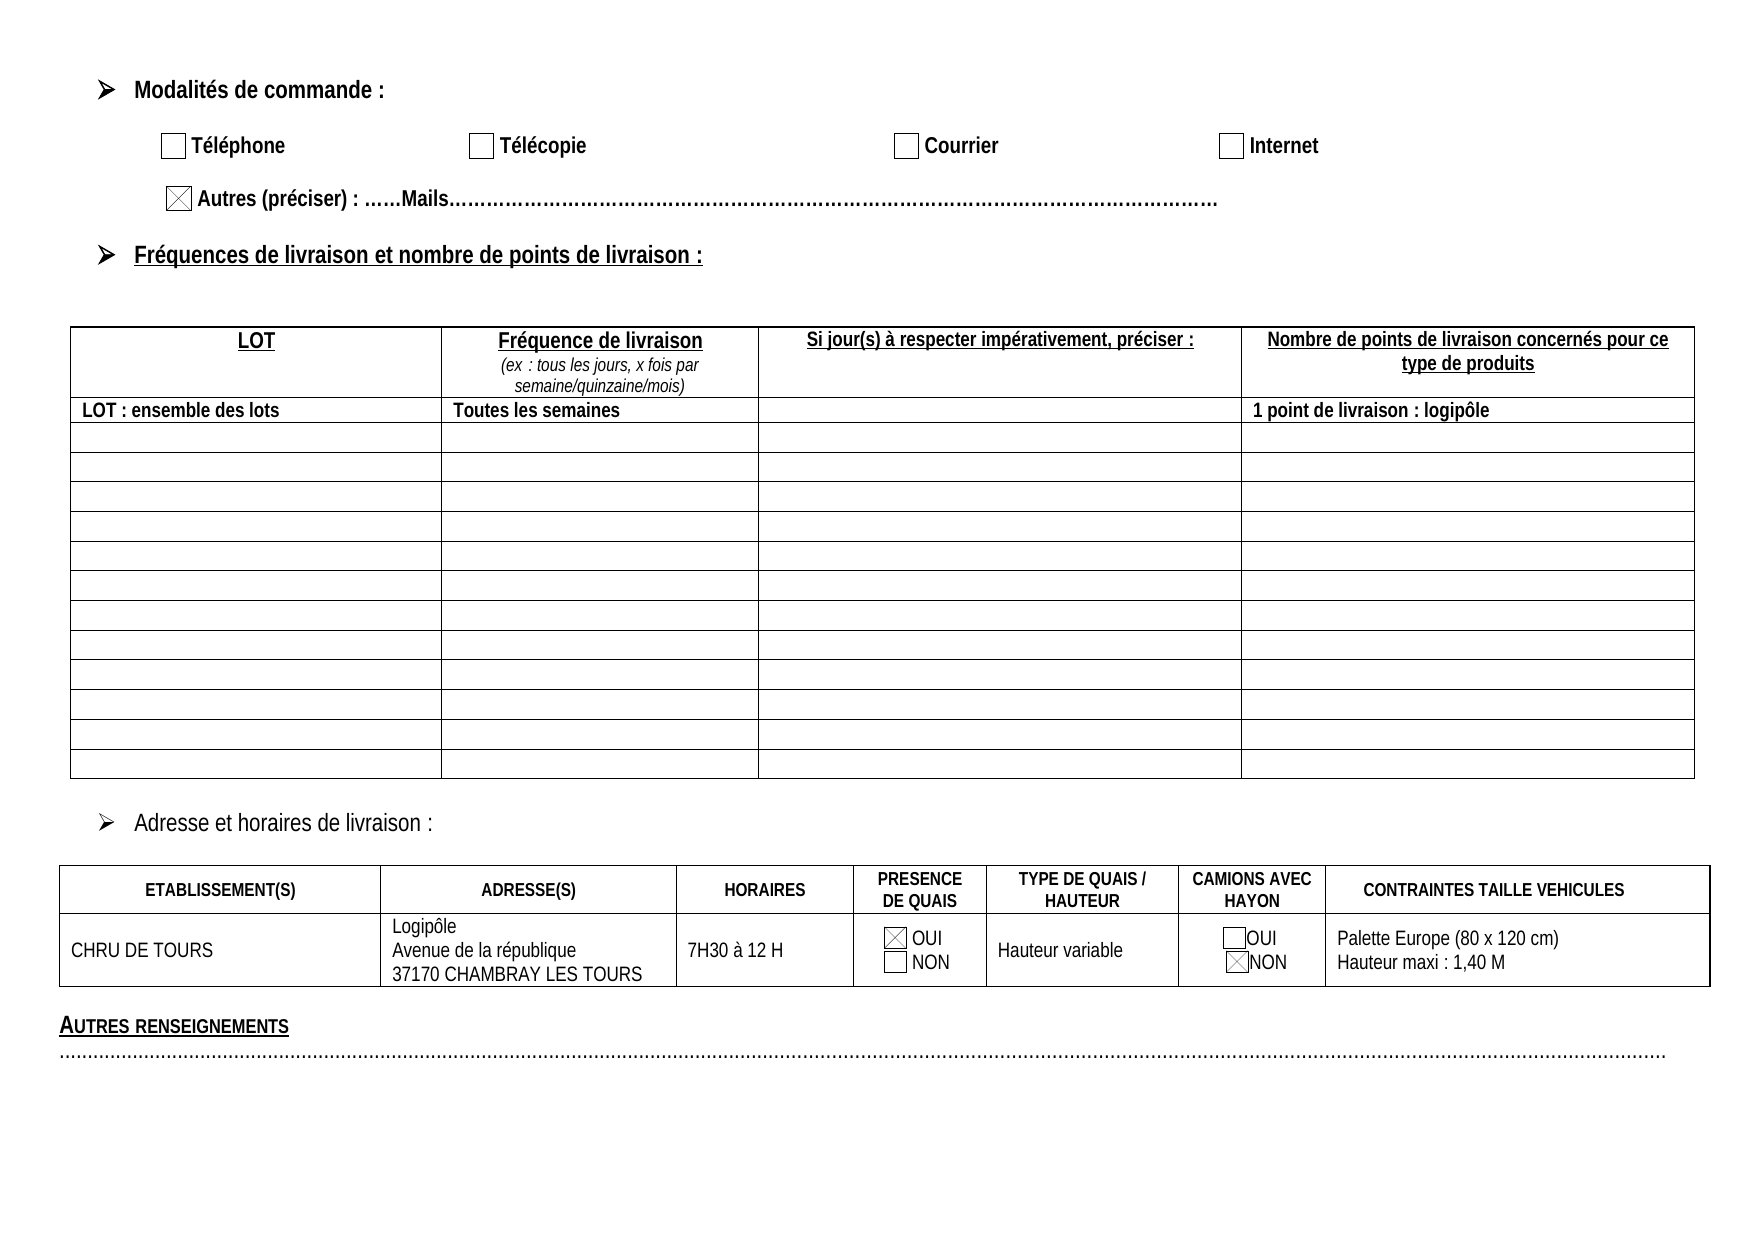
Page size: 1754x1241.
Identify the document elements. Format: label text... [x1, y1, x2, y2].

list Modalités de commande : [97, 75, 1695, 104]
table_cell [759, 571, 1241, 600]
table_header CAMIONS AVEC HAYON [1179, 866, 1325, 913]
list Adresse et horaires de livraison : [97, 808, 1695, 837]
table_cell 7H30 à 12 H [677, 914, 853, 986]
table_header CONTRAINTES TAILLE VEHICULES [1326, 866, 1709, 913]
table_cell [442, 720, 758, 748]
table_cell [759, 482, 1241, 511]
table_cell [71, 720, 441, 748]
table_cell [442, 542, 758, 570]
table_cell [1242, 482, 1694, 511]
table_cell [759, 690, 1241, 719]
table_cell [759, 398, 1241, 422]
table_cell [1242, 423, 1694, 452]
table_cell [71, 542, 441, 570]
table_header Si jour(s) à respecter impérativement, préciser : [759, 328, 1241, 397]
table_header ETABLISSEMENT(S) [60, 866, 380, 913]
table_cell Toutes les semaines [442, 398, 758, 422]
table_cell CHRU DE TOURS [60, 914, 380, 986]
table_cell [442, 660, 758, 689]
table_header Nombre de points de livraison concernés pour ce type de produits [1242, 328, 1694, 397]
table_header HORAIRES [677, 866, 853, 913]
table_cell [1242, 542, 1694, 570]
table_header LOT [71, 328, 441, 397]
text Autres renseignements [59, 1011, 1695, 1039]
table_cell [71, 601, 441, 630]
table_header ADRESSE(S) [381, 866, 676, 913]
table_cell [71, 512, 441, 541]
table_cell [1242, 750, 1694, 778]
table_cell [759, 750, 1241, 778]
table_cell 1 point de livraison : logipôle [1242, 398, 1694, 422]
table_cell [71, 631, 441, 659]
table_cell Logipôle Avenue de la république 37170 CHAMBRAY LES TOURS [381, 914, 676, 986]
table_header TYPE DE QUAIS / HAUTEUR [987, 866, 1178, 913]
table_cell [442, 750, 758, 778]
table_cell [759, 720, 1241, 748]
list Fréquences de livraison et nombre de points de livraison : [97, 240, 1695, 269]
text Téléphone Télécopie Courrier Internet [59, 132, 1695, 159]
table_cell [71, 660, 441, 689]
table_cell [442, 571, 758, 600]
table_cell [442, 631, 758, 659]
table_cell [759, 542, 1241, 570]
table_cell [71, 571, 441, 600]
table_cell [71, 750, 441, 778]
table_cell [71, 453, 441, 481]
table_cell [442, 512, 758, 541]
table_cell [1242, 720, 1694, 748]
table_cell Palette Europe (80 x 120 cm) Hauteur maxi : 1,40 M [1326, 914, 1709, 986]
table_cell [1242, 690, 1694, 719]
table_cell [1242, 660, 1694, 689]
table_cell [759, 453, 1241, 481]
table_cell [71, 423, 441, 452]
table_cell [71, 690, 441, 719]
table_cell [1242, 631, 1694, 659]
table_header Fréquence de livraison (ex : tous les jours, x fois par semaine/quinzaine/mois) [442, 328, 758, 397]
table_cell OUI NON [1179, 914, 1325, 986]
table_cell [71, 482, 441, 511]
table_cell [442, 482, 758, 511]
table_cell [1242, 601, 1694, 630]
table_cell [1242, 571, 1694, 600]
table_cell [1242, 512, 1694, 541]
table_cell [759, 423, 1241, 452]
table_cell [759, 512, 1241, 541]
table_cell [759, 631, 1241, 659]
table_cell [759, 601, 1241, 630]
table_cell Hauteur variable [987, 914, 1178, 986]
table_cell [1242, 453, 1694, 481]
table_header PRESENCE DE QUAIS [854, 866, 986, 913]
table_cell [442, 453, 758, 481]
table_cell [759, 660, 1241, 689]
table_cell OUI NON [854, 914, 986, 986]
table_cell [442, 423, 758, 452]
text Autres (préciser) : ……Mails…………………………………………………………………………………………………………… [134, 185, 1695, 212]
table_cell [442, 690, 758, 719]
table_cell LOT : ensemble des lots [71, 398, 441, 422]
table_cell [442, 601, 758, 630]
